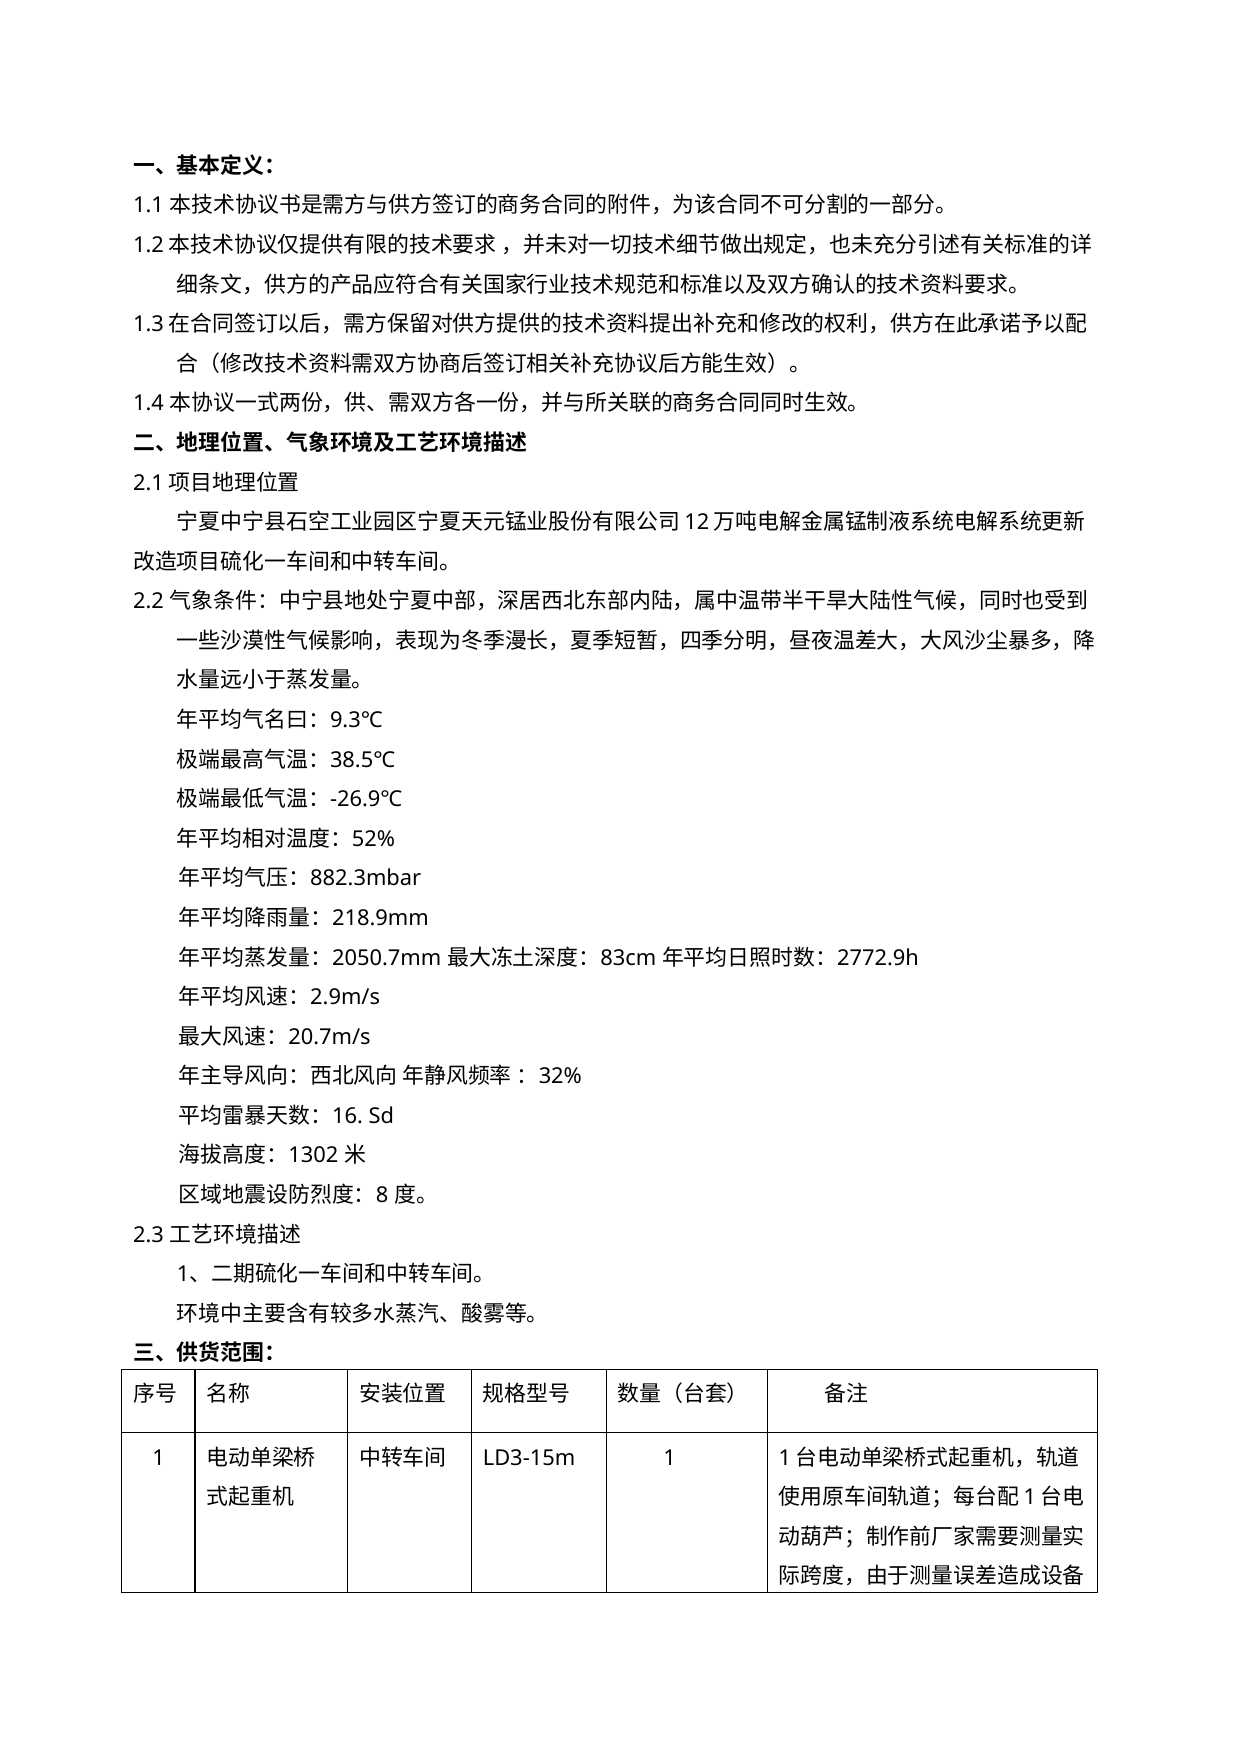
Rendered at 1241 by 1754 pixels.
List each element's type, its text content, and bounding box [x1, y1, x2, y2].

table_header 序号 [122, 1370, 194, 1432]
text 1.3在合同签订以后，需方保留对供方提供的技术资料提出补充和修改的权利，供方在此承诺予以配合（修改技术资料需双方协商后签订相关补充协议后方能生效）。 [133, 300, 1107, 379]
text 区域地震设防烈度：8 度。 [179, 1171, 1107, 1210]
text 环境中主要含有较多水蒸汽、酸雾等。 [133, 1289, 1107, 1329]
text 一、基本定义： [133, 142, 1107, 181]
text 最大风速：20.7m/s [179, 1012, 1107, 1052]
text 2.1项目地理位置 [133, 458, 1107, 498]
text 宁夏中宁县石空工业园区宁夏天元锰业股份有限公司12万吨电解金属锰制液系统电解系统更新改造项目硫化一车间和中转车间。 [133, 498, 1107, 577]
text 年平均气压：882.3mbar [179, 854, 1107, 894]
table_header 备注 [768, 1370, 1097, 1432]
text 1.2本技术协议仅提供有限的技术要求 ，并未对一切技术细节做出规定，也未充分引述有关标准的详细条文，供方的产品应符合有关国家行业技术规范和标准以及双方确认的技术资料要求。 [133, 221, 1107, 300]
table_header 名称 [196, 1370, 347, 1432]
table_cell 1 [122, 1433, 194, 1592]
text 2.3 工艺环境描述 [133, 1210, 1107, 1250]
text 极端最低气温：-26.9℃ [133, 775, 1107, 814]
text 年平均降雨量：218.9mm [179, 894, 1107, 933]
table_cell 中转车间 [348, 1433, 471, 1592]
table_cell 1 [607, 1433, 767, 1592]
text 年平均风速：2.9m/s [179, 973, 1107, 1012]
text 1、二期硫化一车间和中转车间。 [133, 1250, 1107, 1289]
table_header 数量（台套） [607, 1370, 767, 1432]
text 二、地理位置、气象环境及工艺环境描述 [133, 419, 1107, 458]
text 2.2 气象条件：中宁县地处宁夏中部，深居西北东部内陆，属中温带半干旱大陆性气候，同时也受到一些沙漠性气候影响，表现为冬季漫长，夏季短暂，四季分明，昼夜温差大，大风沙尘暴多，降水量远小于蒸发量。 [133, 577, 1107, 696]
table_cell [768, 1433, 1097, 1592]
text 年平均蒸发量：2050.7mm 最大冻土深度：83cm 年平均日照时数：2772.9h [179, 933, 1107, 973]
text 年主导风向：西北风向 年静风频率 ：32% [179, 1052, 1107, 1092]
text 1.4 本协议一式两份，供、需双方各一份，并与所关联的商务合同同时生效。 [133, 379, 1107, 419]
text 年平均气名曰：9.3℃ [133, 696, 1107, 735]
text 年平均相对温度：52% [133, 814, 1107, 854]
text 三、供货范围： [133, 1329, 1107, 1369]
text 1.1 本技术协议书是需方与供方签订的商务合同的附件，为该合同不可分割的一部分。 [133, 181, 1107, 221]
table_header 规格型号 [472, 1370, 606, 1432]
table_header 安装位置 [348, 1370, 471, 1432]
text 极端最高气温：38.5℃ [133, 735, 1107, 775]
text 平均雷暴天数：16. Sd [179, 1092, 1107, 1131]
text 海拔高度：1302 米 [179, 1131, 1107, 1171]
table_cell LD3-15m [472, 1433, 606, 1592]
table_cell 电动单梁桥式起重机 [196, 1433, 347, 1592]
